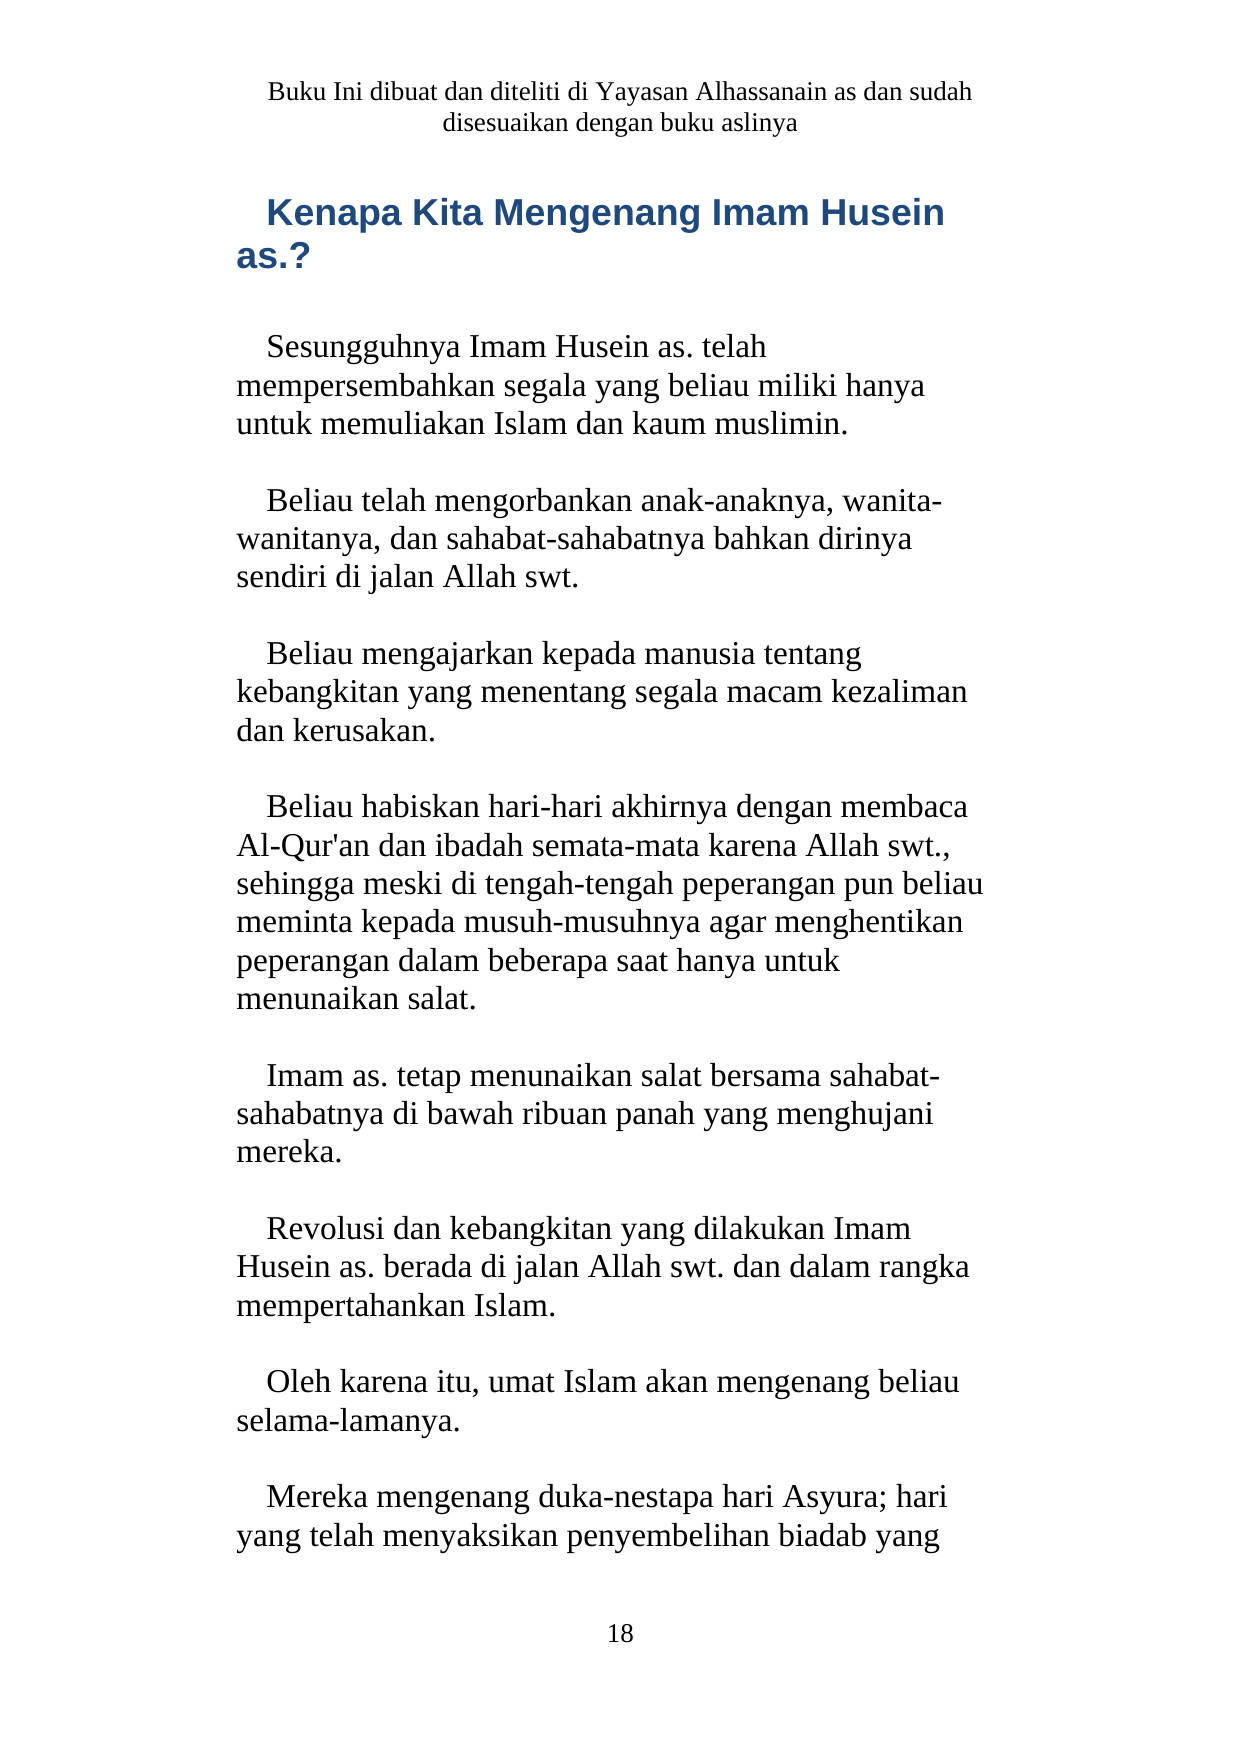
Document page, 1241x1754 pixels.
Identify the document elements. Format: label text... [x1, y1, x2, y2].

text Sesungguhnya Imam Husein as. telah mempersembahkan segala yang beliau miliki hanya untuk memuliakan Islam dan kaum muslimin. [236, 327, 1004, 442]
text Imam as. tetap menunaikan salat bersama sahabat-sahabatnya di bawah ribuan panah yang menghujani mereka. [236, 1055, 1004, 1170]
text Oleh karena itu, umat Islam akan mengenang beliau selama-lamanya. [236, 1362, 1004, 1438]
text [236, 1477, 1004, 1553]
text Beliau mengajarkan kepada manusia tentang kebangkitan yang menentang segala macam kezaliman dan kerusakan. [236, 633, 1004, 748]
text Beliau telah mengorbankan anak-anaknya, wanita-wanitanya, dan sahabat-sahabatnya bahkan dirinya sendiri di jalan Allah swt. [236, 480, 1004, 595]
subtitle Kenapa Kita Mengenang Imam Husein as.? [236, 190, 1004, 276]
text Revolusi dan kebangkitan yang dilakukan Imam Husein as. berada di jalan Allah swt. dan dalam rangka mempertahankan Islam. [236, 1208, 1004, 1323]
text Beliau habiskan hari-hari akhirnya dengan membaca Al-Qur'an dan ibadah semata-mata karena Allah swt., sehingga meski di tengah-tengah peperangan pun beliau meminta kepada musuh-musuhnya agar menghentikan peperangan dalam beberapa saat hanya untuk menunaikan salat. [236, 787, 1004, 1017]
